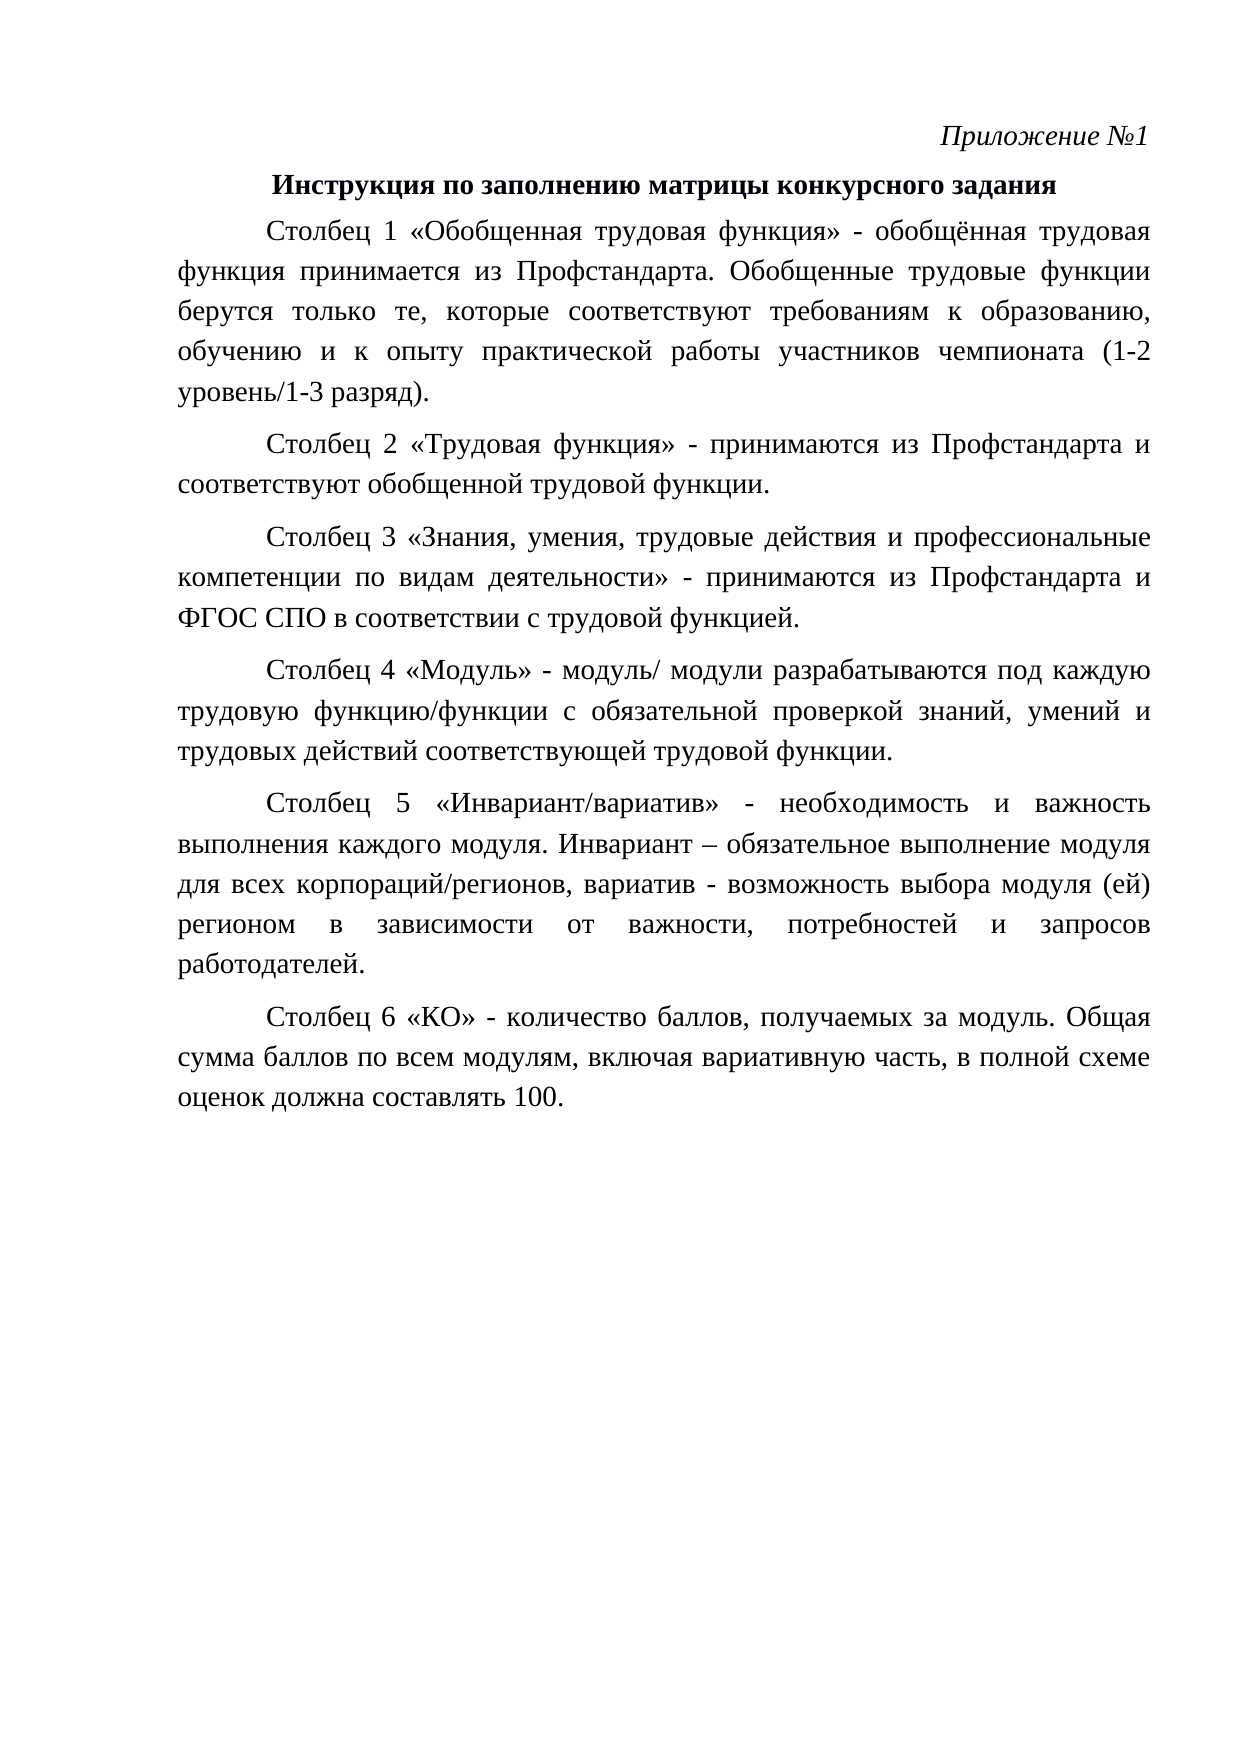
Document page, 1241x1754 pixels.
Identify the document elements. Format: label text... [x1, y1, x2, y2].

text Инструкция по заполнению матрицы конкурсного задания [177, 167, 1152, 200]
text Столбец 5 «Инвариант/вариатив» - необходимость и важность выполнения каждого модуля. Инвариант – обязательное выполнение модуля для всех корпораций/регионов, вариатив - возможность выбора модуля (ей) регионом в зависимости от важности, потребностей и запросов работодателей. [177, 786, 1152, 980]
text Столбец 2 «Трудовая функция» - принимаются из Профстандарта и соответствуют обобщенной трудовой функции. [177, 426, 1152, 500]
text Приложение №1 [177, 118, 1152, 152]
text Столбец 4 «Модуль» - модуль/ модули разрабатываются под каждую трудовую функцию/функции с обязательной проверкой знаний, умений и трудовых действий соответствующей трудовой функции. [177, 652, 1152, 766]
text Столбец 1 «Обобщенная трудовая функция» - обобщённая трудовая функция принимается из Профстандарта. Обобщенные трудовые функции берутся только те, которые соответствуют требованиям к образованию, обучению и к опыту практической работы участников чемпионата (1-2 уровень/1-3 разряд). [177, 213, 1152, 407]
text Столбец 3 «Знания, умения, трудовые действия и профессиональные компетенции по видам деятельности» - принимаются из Профстандарта и ФГОС СПО в соответствии с трудовой функцией. [177, 519, 1152, 633]
text Столбец 6 «КО» - количество баллов, получаемых за модуль. Общая сумма баллов по всем модулям, включая вариативную часть, в полной схеме оценок должна составлять 100. [177, 999, 1152, 1113]
